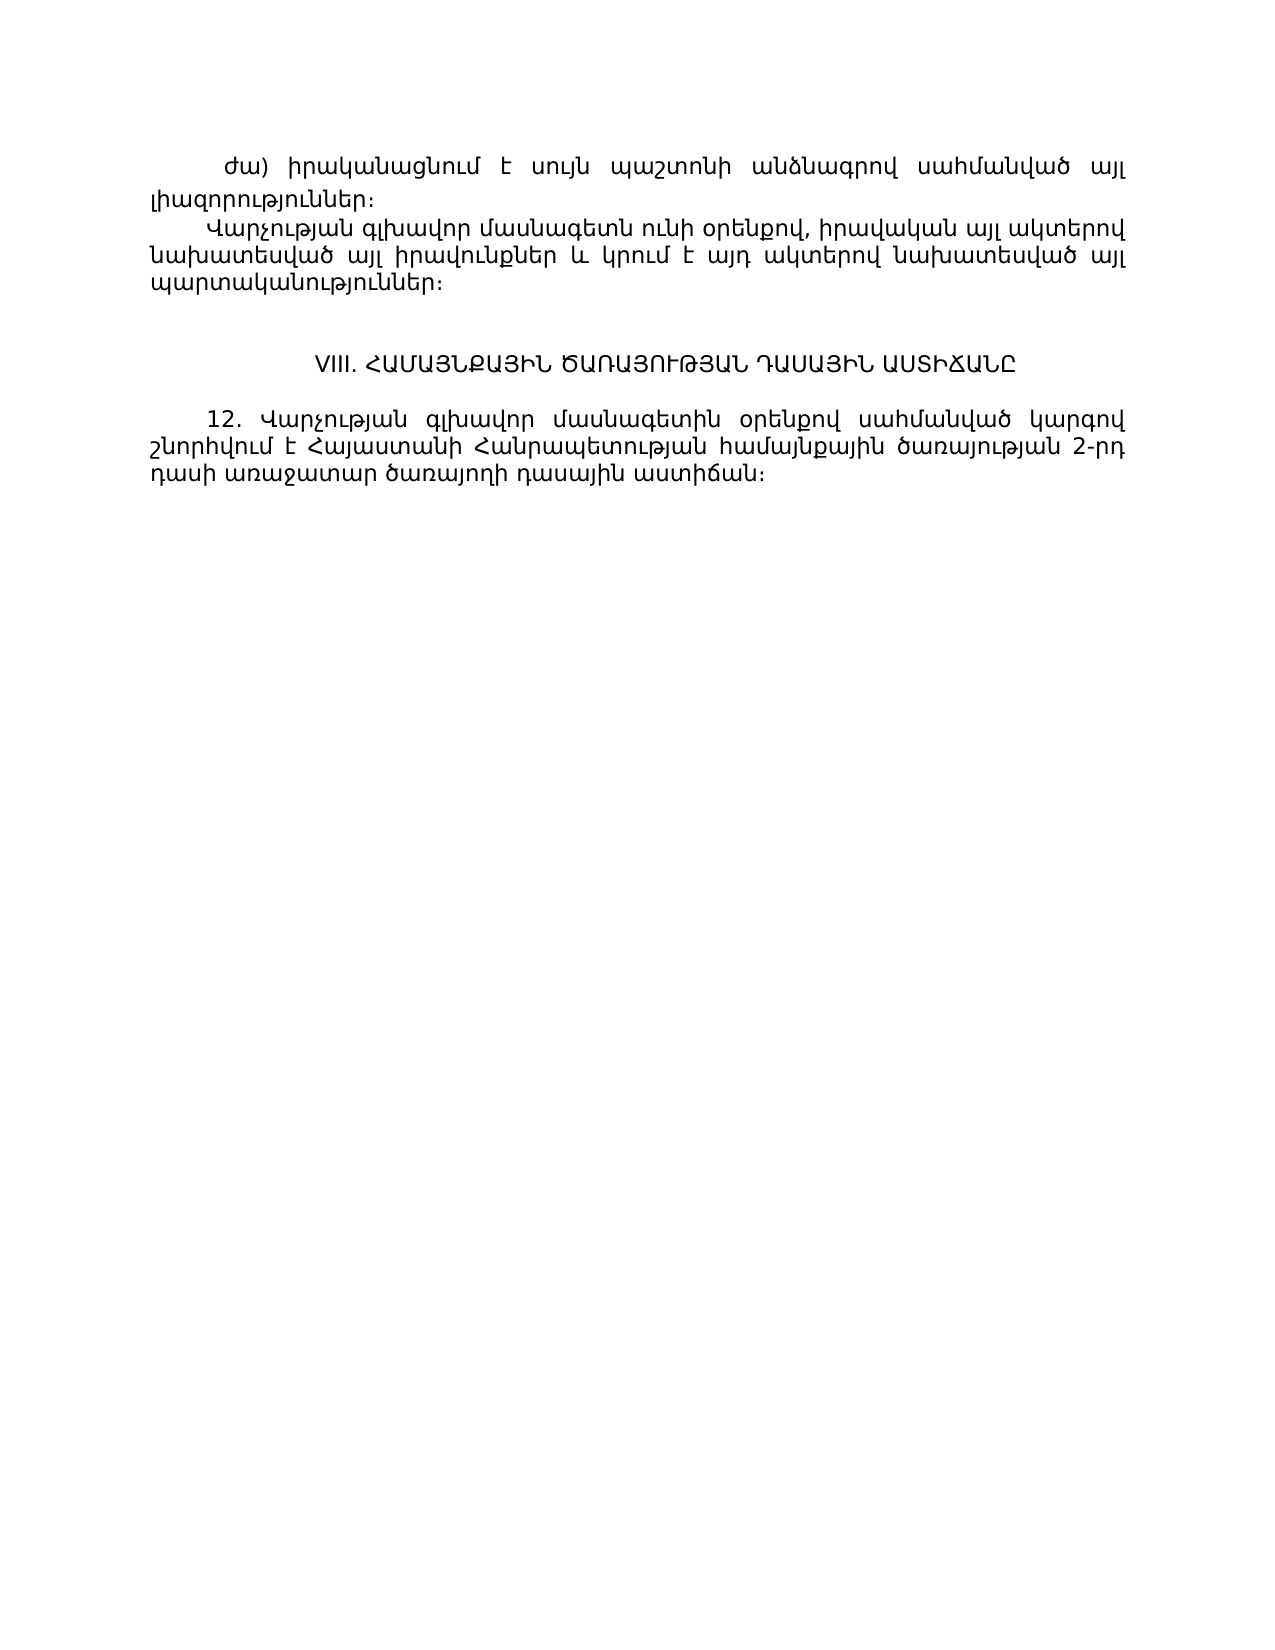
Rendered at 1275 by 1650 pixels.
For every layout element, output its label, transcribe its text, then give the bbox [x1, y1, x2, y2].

text ժա) իրականացնում է սույն պաշտոնի անձնագրով սահմանված այլ լիազորություններ։ [150, 150, 1125, 214]
text 12. Վարչության գլխավոր մասնագետին օրենքով սահմանված կարգով շնորհվում է Հայաստանի Հանրապետության համայնքային ծառայության 2-րդ դասի առաջատար ծառայողի դասային աստիճան։ [150, 406, 1125, 486]
text Վարչության գլխավոր մասնագետն ունի oրենքով, իրավական այլ ակտերով նախատեսված այլ իրավունքներ և կրում է այդ ակտերով նախատեսված այլ պարտականություններ։ [150, 216, 1125, 296]
text VIII. ՀԱՄԱՅՆՔԱՅԻՆ ԾԱՌԱՅՈՒԹՅԱՆ ԴԱՍԱՅԻՆ ԱՍՏԻՃԱՆԸ [150, 352, 1125, 378]
